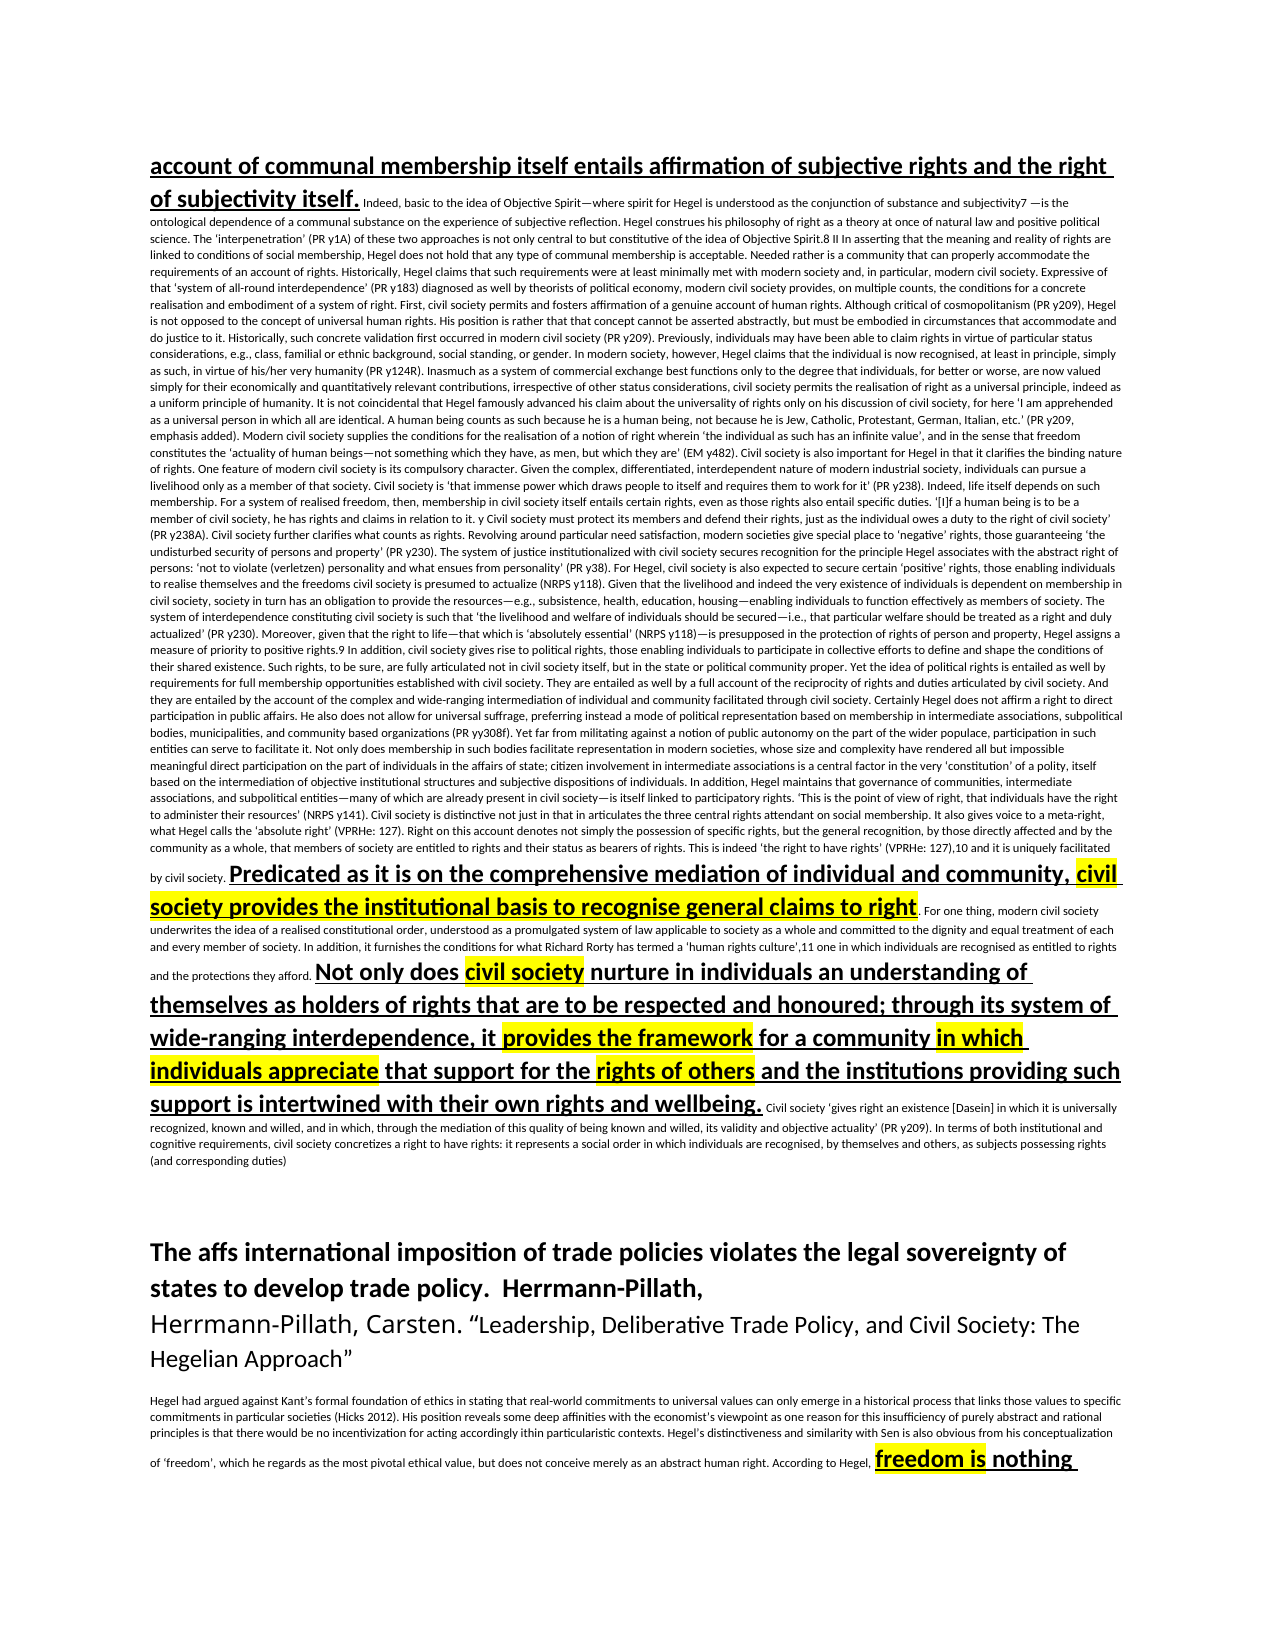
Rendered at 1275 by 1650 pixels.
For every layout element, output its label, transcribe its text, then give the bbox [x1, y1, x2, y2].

subtitle The affs international imposition of trade policies violates the legal sovereignty of states to develop trade policy. Herrmann-Pillath, [150, 1235, 1125, 1304]
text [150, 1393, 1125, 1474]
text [150, 150, 1125, 1168]
text Herrmann-Pillath, Carsten. “Leadership, Deliberative Trade Policy, and Civil Society: The Hegelian Approach” [150, 1307, 1125, 1374]
